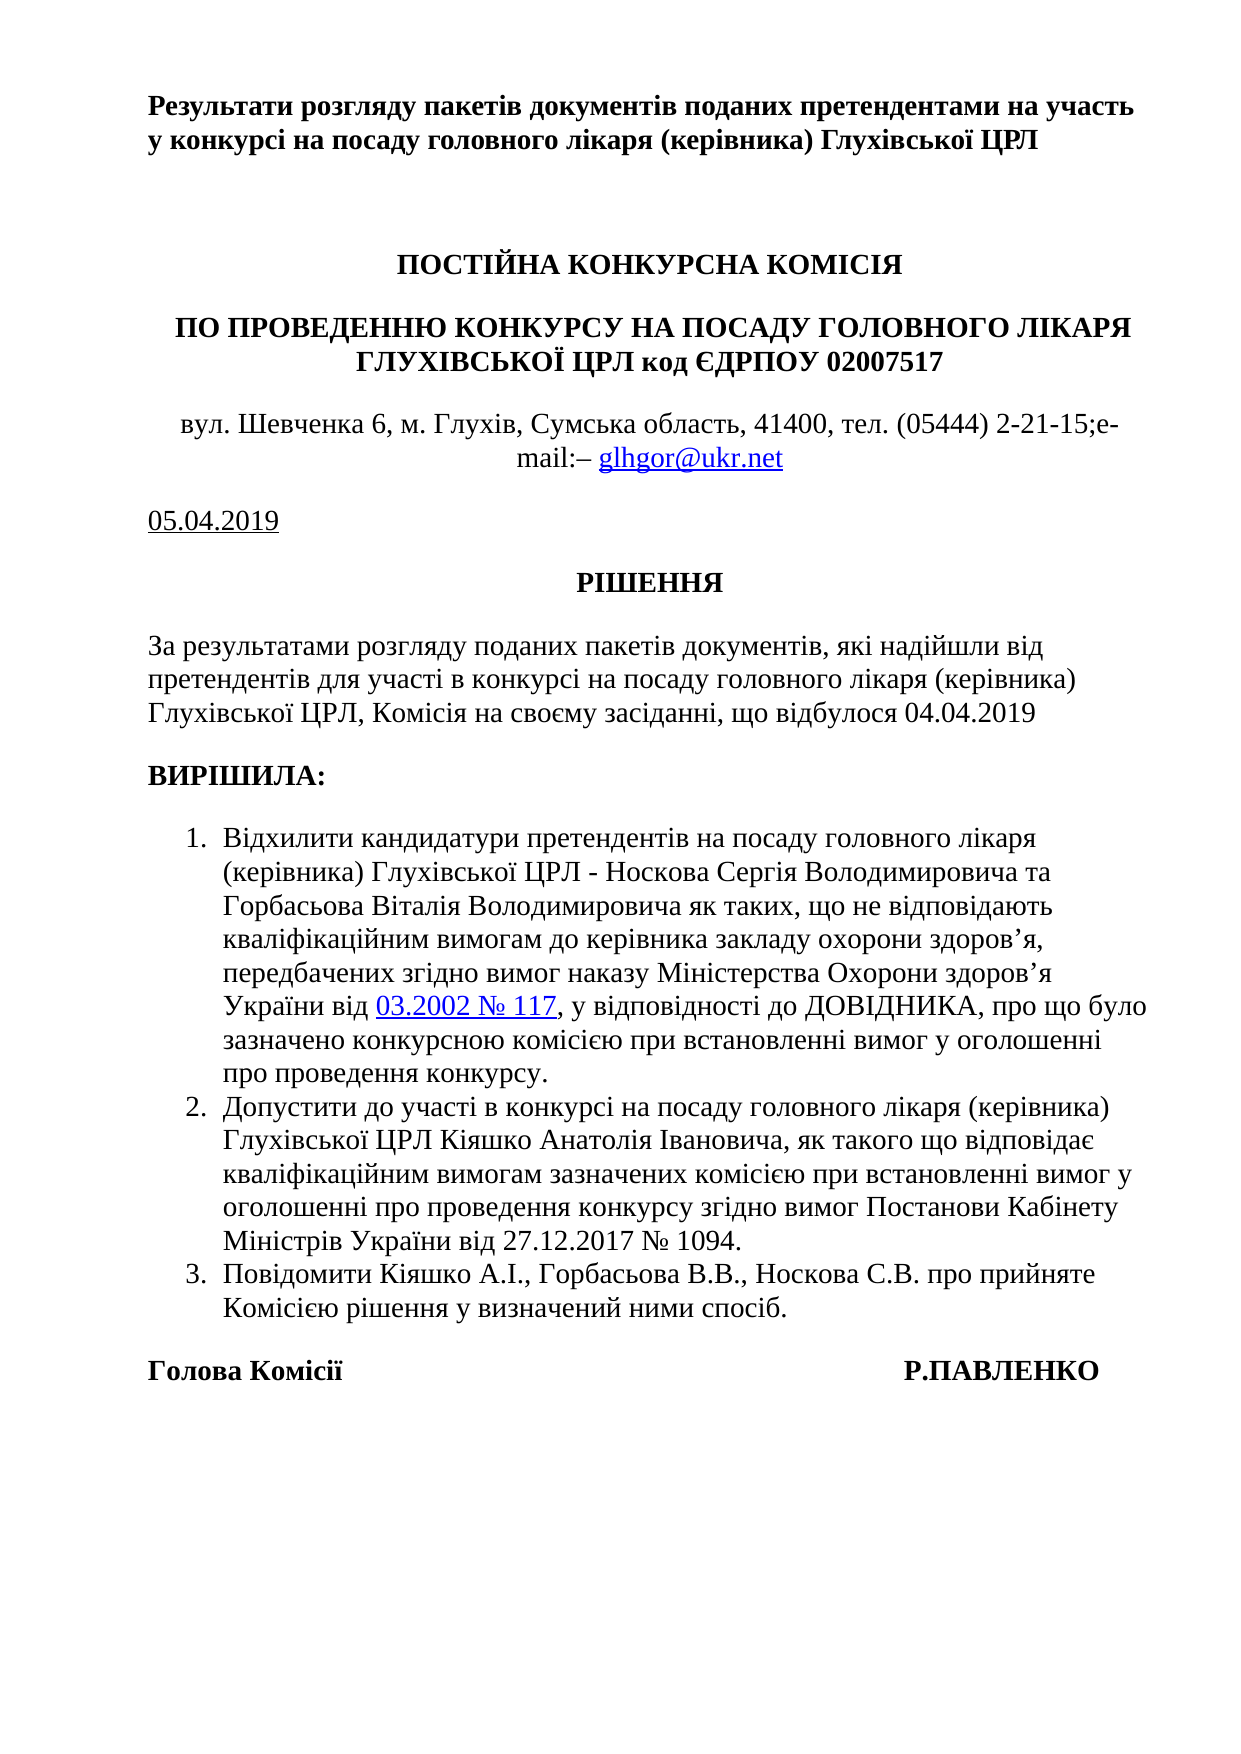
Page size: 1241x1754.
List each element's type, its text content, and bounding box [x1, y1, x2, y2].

list Відхилити кандидатури претендентів на посаду головного лікаря (керівника) Глухівської ЦРЛ - Носкова Сергія Володимировича та Горбасьова Віталія Володимировича як таких, що не відповідають кваліфікаційним вимогам до керівника закладу охорони здоров’я, передбачених згідно вимог наказу Міністерства Охорони здоров’я України від 03.2002 № 117, у відповідності до ДОВІДНИКА, про що було зазначено конкурсною комісією при встановленні вимог у оголошенні про проведення конкурсу. [185, 821, 1152, 1089]
list Допустити до участі в конкурсі на посаду головного лікаря (керівника) Глухівської ЦРЛ Кіяшко Анатолія Івановича, як такого що відповідає кваліфікаційним вимогам зазначених комісією при встановленні вимог у оголошенні про проведення конкурсу згідно вимог Постанови Кабінету Міністрів України від 27.12.2017 № 1094. [185, 1089, 1152, 1257]
text ПОСТІЙНА КОНКУРСНА КОМІСІЯ [148, 247, 1152, 281]
text Результати розгляду пакетів документів поданих претендентами на участь у конкурсі на посаду головного лікаря (керівника) Глухівської ЦРЛ [148, 88, 1152, 156]
text Голова Комісії Р.ПАВЛЕНКО [148, 1353, 1152, 1386]
list Повідомити Кіяшко А.І., Горбасьова В.В., Носкова С.В. про прийняте Комісією рішення у визначений ними спосіб. [185, 1257, 1152, 1324]
text 05.04.2019 [148, 503, 1152, 536]
text вул. Шевченка 6, м. Глухів, Сумська область, 41400, тел. (05444) 2-21-15;е-mail:– glhgor@ukr.net [148, 406, 1152, 473]
text За результатами розгляду поданих пакетів документів, які надійшли від претендентів для участі в конкурсі на посаду головного лікаря (керівника) Глухівської ЦРЛ, Комісія на своєму засіданні, що відбулося 04.04.2019 [148, 628, 1152, 729]
text ВИРІШИЛА: [148, 758, 1152, 791]
text РІШЕННЯ [148, 565, 1152, 599]
text ПО ПРОВЕДЕННЮ КОНКУРСУ НА ПОСАДУ ГОЛОВНОГО ЛІКАРЯ ГЛУХІВСЬКОЇ ЦРЛ код ЄДРПОУ 02007517 [148, 310, 1152, 377]
